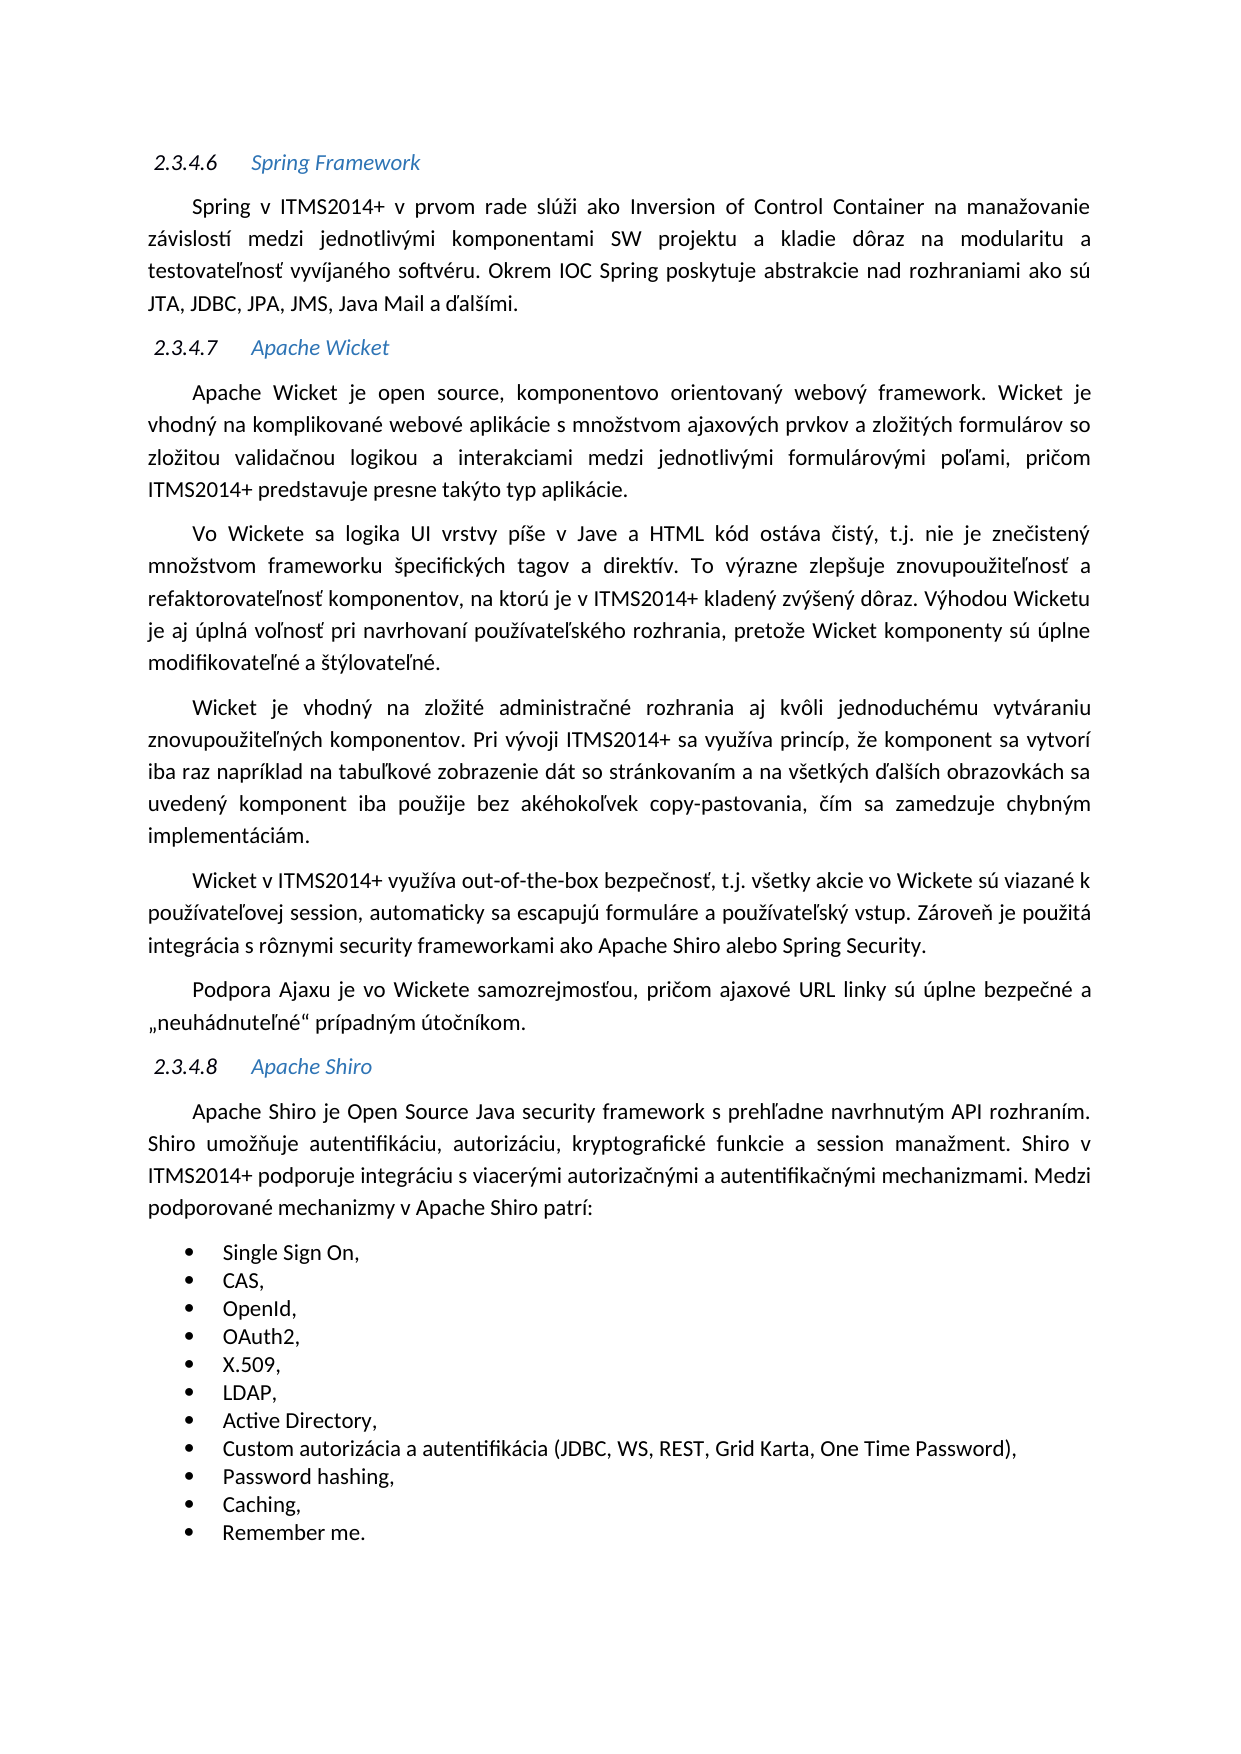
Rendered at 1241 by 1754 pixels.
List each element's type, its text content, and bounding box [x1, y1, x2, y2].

subtitle Apache Wicket [153, 333, 1093, 362]
list Remember me. [185, 1518, 1093, 1546]
subtitle Apache Shiro [153, 1052, 1093, 1080]
list X.509, [185, 1350, 1093, 1378]
text Apache Wicket je open source, komponentovo orientovaný webový framework. Wicket je vhodný na komplikované webové aplikácie s množstvom ajaxových prvkov a zložitých formulárov so zložitou validačnou logikou a interakciami medzi jednotlivými formulárovými poľami, pričom ITMS2014+ predstavuje presne takýto typ aplikácie. [148, 378, 1093, 503]
list CAS, [185, 1266, 1093, 1294]
text Wicket je vhodný na zložité administračné rozhrania aj kvôli jednoduchému vytváraniu znovupoužiteľných komponentov. Pri vývoji ITMS2014+ sa využíva princíp, že komponent sa vytvorí iba raz napríklad na tabuľkové zobrazenie dát so stránkovaním a na všetkých ďalších obrazovkách sa uvedený komponent iba použije bez akéhokoľvek copy-pastovania, čím sa zamedzuje chybným implementáciám. [148, 693, 1093, 850]
subtitle Spring Framework [153, 148, 1093, 176]
text Apache Shiro je Open Source Java security framework s prehľadne navrhnutým API rozhraním. Shiro umožňuje autentifikáciu, autorizáciu, kryptografické funkcie a session manažment. Shiro v ITMS2014+ podporuje integráciu s viacerými autorizačnými a autentifikačnými mechanizmami. Medzi podporované mechanizmy v Apache Shiro patrí: [148, 1097, 1093, 1222]
text Podpora Ajaxu je vo Wickete samozrejmosťou, pričom ajaxové URL linky sú úplne bezpečné a „neuhádnuteľné“ prípadným útočníkom. [148, 975, 1093, 1036]
list Single Sign On, [185, 1238, 1093, 1266]
text Wicket v ITMS2014+ využíva out-of-the-box bezpečnosť, t.j. všetky akcie vo Wickete sú viazané k používateľovej session, automaticky sa escapujú formuláre a používateľský vstup. Zároveň je použitá integrácia s rôznymi security frameworkami ako Apache Shiro alebo Spring Security. [148, 866, 1093, 959]
list OAuth2, [185, 1322, 1093, 1350]
text Vo Wickete sa logika UI vrstvy píše v Jave a HTML kód ostáva čistý, t.j. nie je znečistený množstvom frameworku špecifických tagov a direktív. To výrazne zlepšuje znovupoužiteľnosť a refaktorovateľnosť komponentov, na ktorú je v ITMS2014+ kladený zvýšený dôraz. Výhodou Wicketu je aj úplná voľnosť pri navrhovaní používateľského rozhrania, pretože Wicket komponenty sú úplne modifikovateľné a štýlovateľné. [148, 519, 1093, 676]
list Custom autorizácia a autentifikácia (JDBC, WS, REST, Grid Karta, One Time Password), [185, 1434, 1093, 1462]
list OpenId, [185, 1294, 1093, 1322]
list Active Directory, [185, 1406, 1093, 1434]
list LDAP, [185, 1378, 1093, 1406]
text Spring v ITMS2014+ v prvom rade slúži ako Inversion of Control Container na manažovanie závislostí medzi jednotlivými komponentami SW projektu a kladie dôraz na modularitu a testovateľnosť vyvíjaného softvéru. Okrem IOC Spring poskytuje abstrakcie nad rozhraniami ako sú JTA, JDBC, JPA, JMS, Java Mail a ďalšími. [148, 192, 1093, 317]
list Caching, [185, 1490, 1093, 1518]
list Password hashing, [185, 1462, 1093, 1490]
